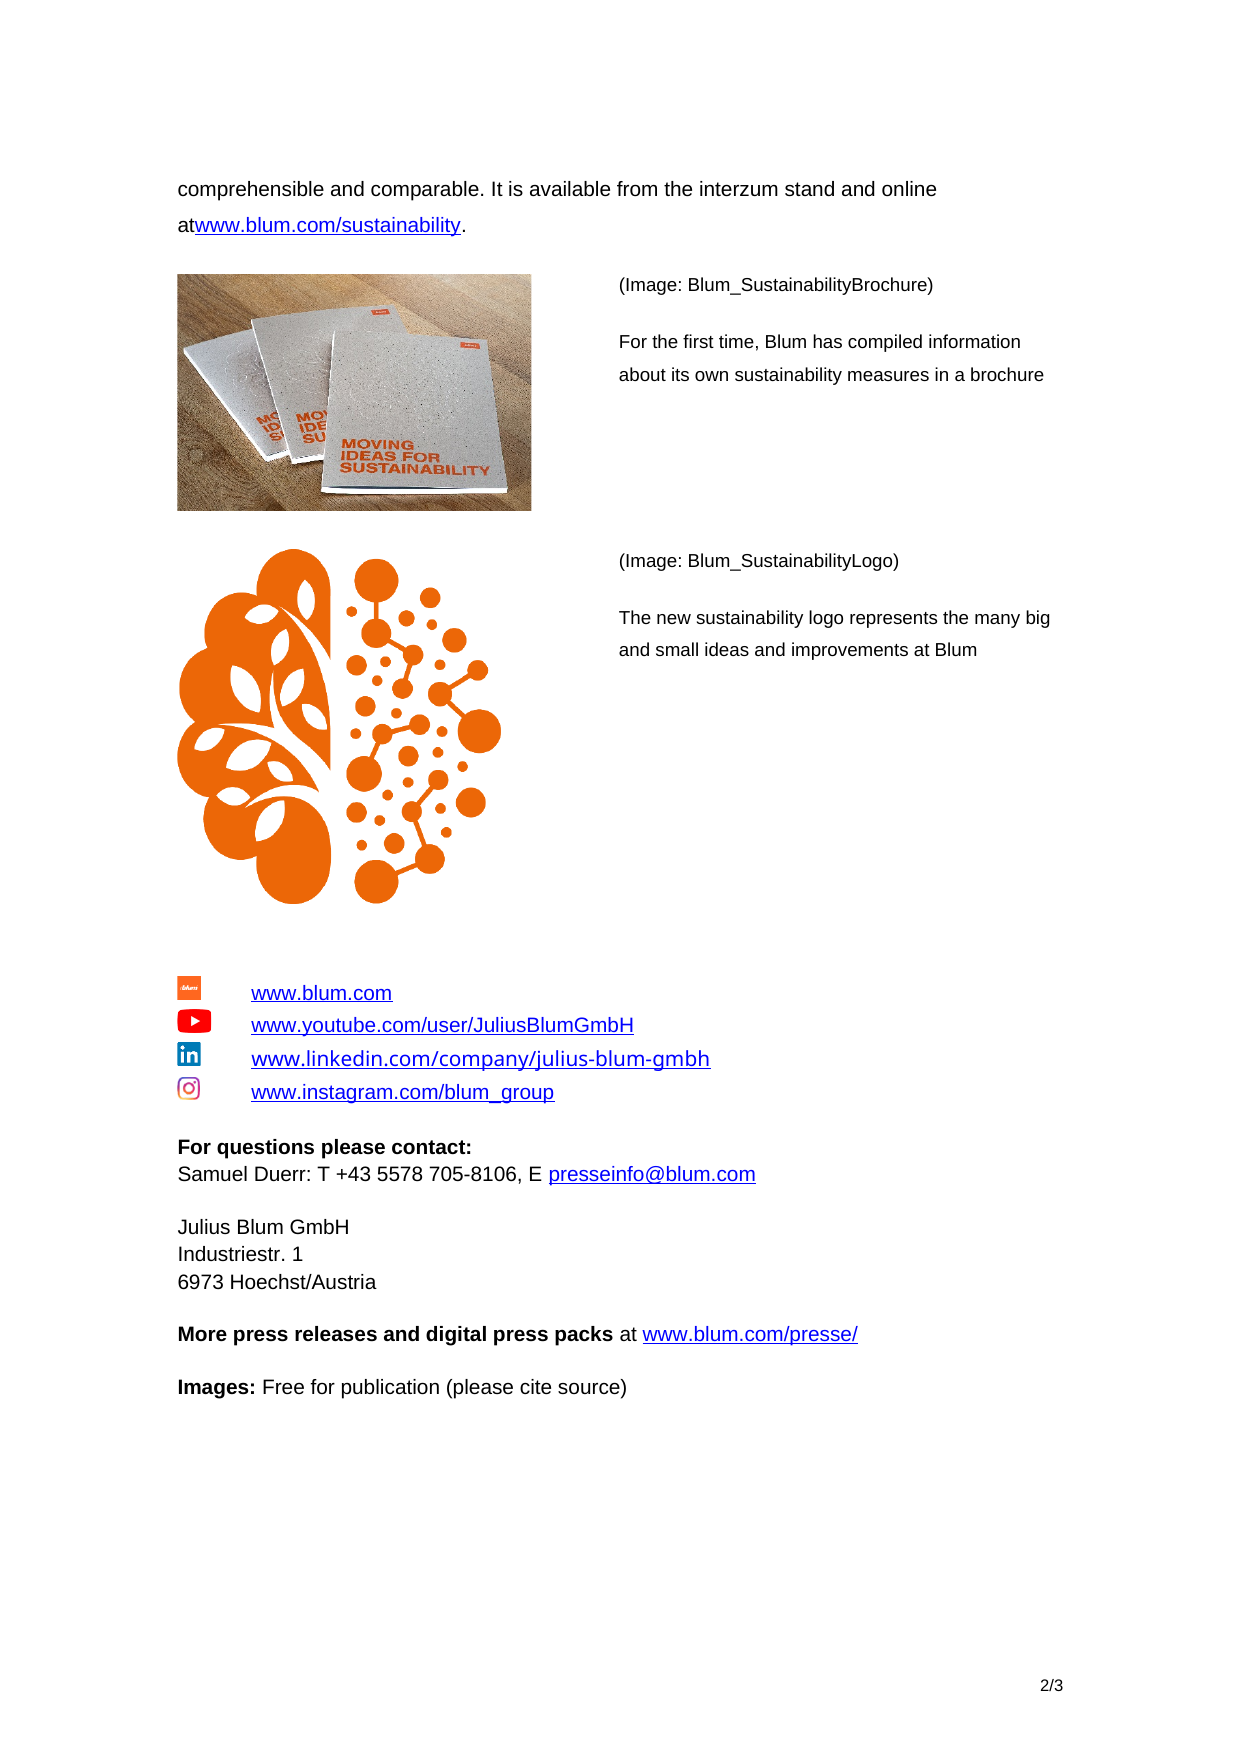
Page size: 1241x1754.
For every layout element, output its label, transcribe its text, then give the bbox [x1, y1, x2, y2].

text More press releases and digital press packs at www.blum.com/presse/ [177, 1322, 1063, 1346]
table_header [177, 274, 619, 549]
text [177, 177, 1063, 237]
picture [177, 1077, 200, 1100]
picture [177, 1009, 212, 1033]
text For questions please contact: Samuel Duerr: T +43 5578 705-8106, E presseinfo@blum.com [177, 1134, 1063, 1186]
table_header (Image: Blum_SustainabilityBrochure) For the first time, Blum has compiled information about its own sustainability measures in a brochure [619, 274, 1062, 549]
picture [177, 549, 501, 904]
picture [187, 1052, 197, 1062]
text www.blum.com www.youtube.com/user/JuliusBlumGmbH www.linkedin.com/company/julius-blum-gmbh www.instagram.com/blum_group [177, 976, 1063, 1105]
table_cell (Image: Blum_SustainabilityLogo) The new sustainability logo represents the many big and small ideas and improvements at Blum [619, 550, 1062, 918]
text Julius Blum GmbH Industriestr. 1 6973 Hoechst/Austria [177, 1214, 1063, 1293]
picture [177, 274, 532, 511]
text Images: Free for publication (please cite source) [177, 1374, 1063, 1398]
picture [177, 976, 201, 1000]
table_cell [177, 550, 619, 918]
